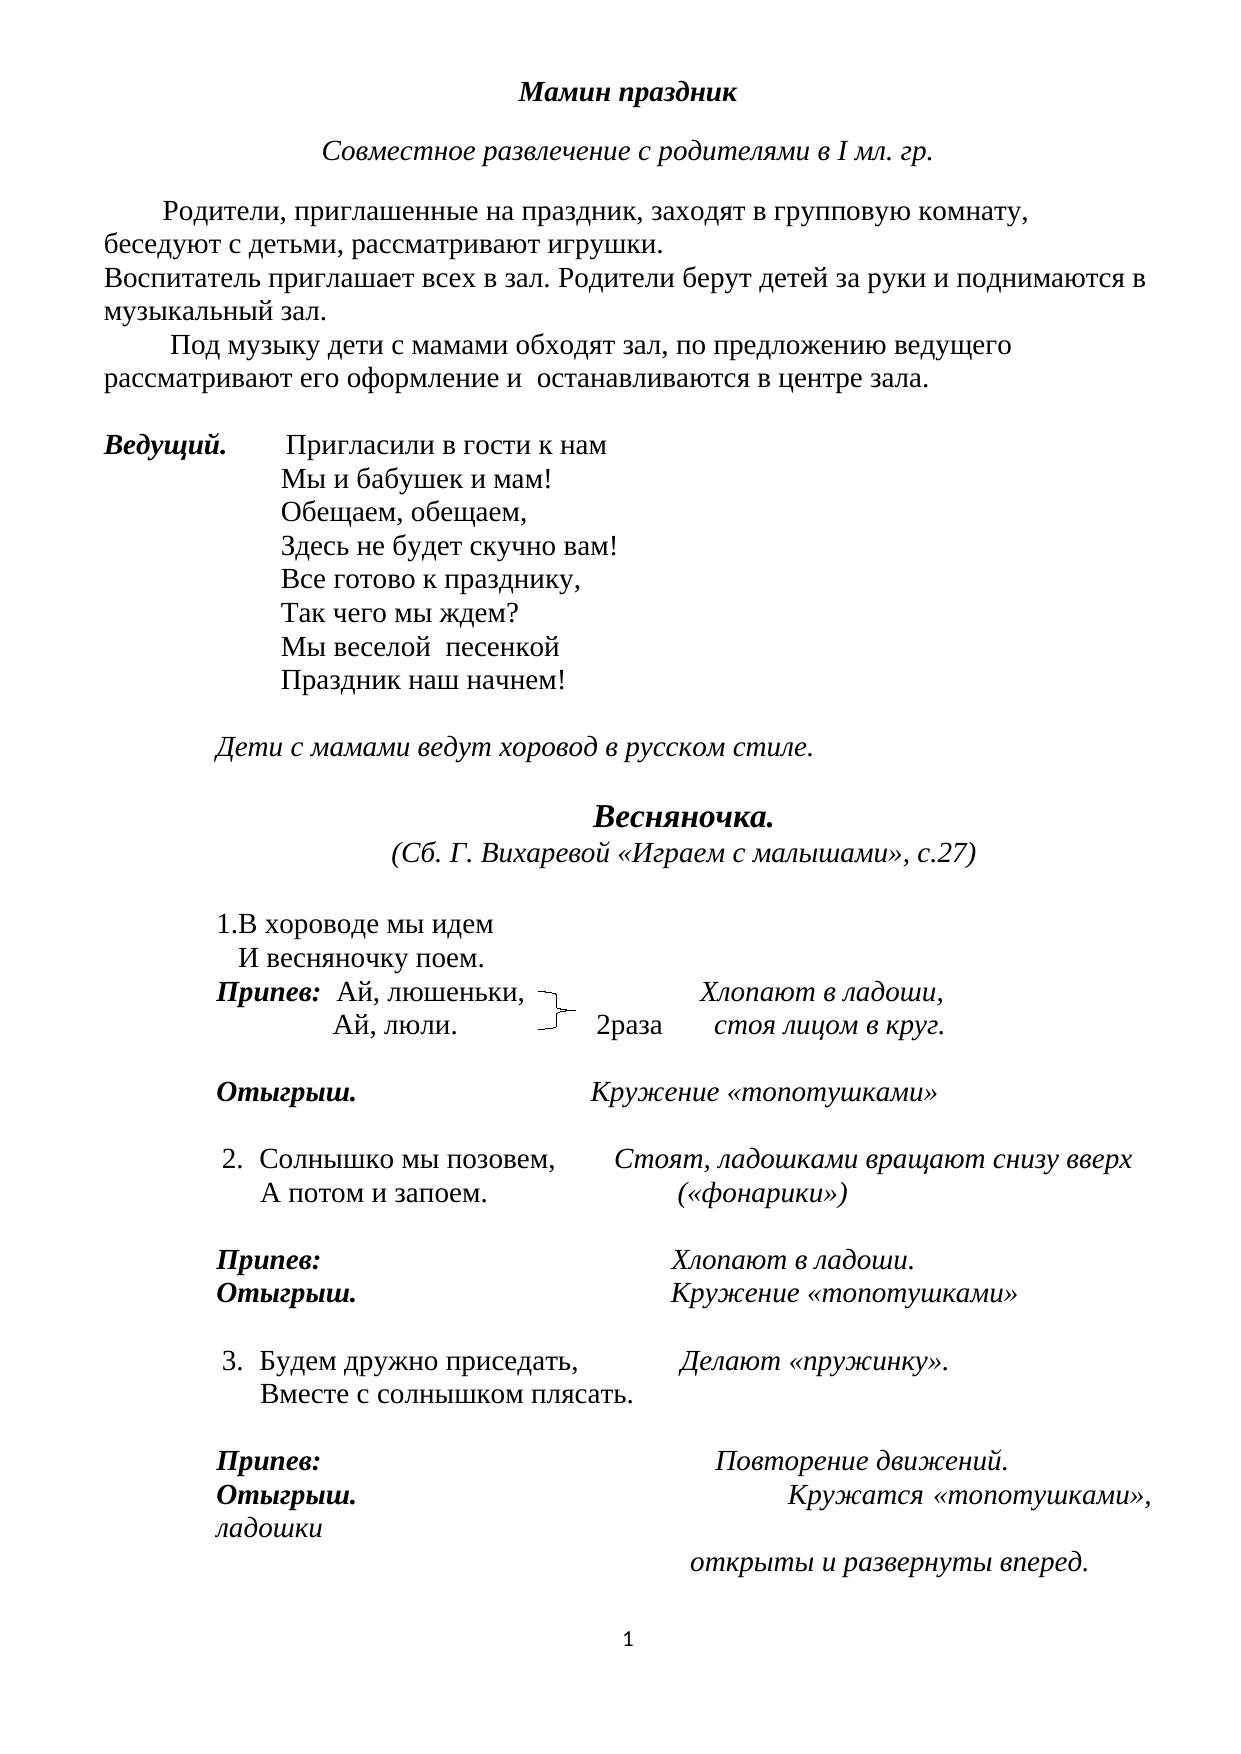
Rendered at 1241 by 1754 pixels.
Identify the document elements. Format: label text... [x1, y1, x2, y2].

text Обещаем, обещаем, [103, 494, 1152, 528]
text Воспитатель приглашает всех в зал. Родители берут детей за руки и поднимаются в музыкальный зал. [103, 260, 1152, 327]
title 1.В хороводе мы идем [216, 907, 1152, 940]
title Отыгрыш. Кружение «топотушками» [216, 1074, 1152, 1108]
title Дети с мамами ведут хоровод в русском стиле. [216, 729, 1152, 763]
title А потом и запоем. («фонарики») [216, 1175, 1152, 1208]
title И весняночку поем. [216, 940, 1152, 974]
title открыты и развернуты вперед. [216, 1544, 1152, 1577]
text Мы веселой песенкой [103, 629, 1152, 662]
text Мамин праздник [103, 74, 1152, 107]
text Мы и бабушек и мам! [103, 461, 1152, 494]
title Ай, люли. 2раза стоя лицом в круг. [216, 1007, 1152, 1041]
title Отыгрыш. Кружение «топотушками» [216, 1276, 1152, 1309]
title Весняночка. [216, 796, 1152, 835]
title Отыгрыш. Кружатся «топотушками», ладошки [216, 1477, 1152, 1544]
text Родители, приглашенные на праздник, заходят в групповую комнату, беседуют с детьми, рассматривают игрушки. [103, 193, 1152, 260]
text Совместное развлечение с родителями в I мл. гр. [103, 133, 1152, 167]
title Припев: Хлопают в ладоши. [216, 1242, 1152, 1276]
title Будем дружно приседать, Делают «пружинку». [222, 1343, 1152, 1376]
title Солнышко мы позовем, Стоят, ладошками вращают снизу вверх [222, 1141, 1152, 1175]
title Припев: Ай, люшеньки, Хлопают в ладоши, [216, 974, 1152, 1007]
text Здесь не будет скучно вам! [103, 528, 1152, 562]
title Припев: Повторение движений. [216, 1443, 1152, 1477]
text Все готово к празднику, [103, 562, 1152, 595]
title Вместе с солнышком плясать. [216, 1376, 1152, 1410]
text Так чего мы ждем? [103, 595, 1152, 629]
title (Сб. Г. Вихаревой «Играем с малышами», с.27) [216, 835, 1152, 868]
text Под музыку дети с мамами обходят зал, по предложению ведущего рассматривают его оформление и останавливаются в центре зала. [103, 327, 1152, 394]
text Ведущий. Пригласили в гости к нам [103, 427, 1152, 461]
text Праздник наш начнем! [103, 662, 1152, 696]
